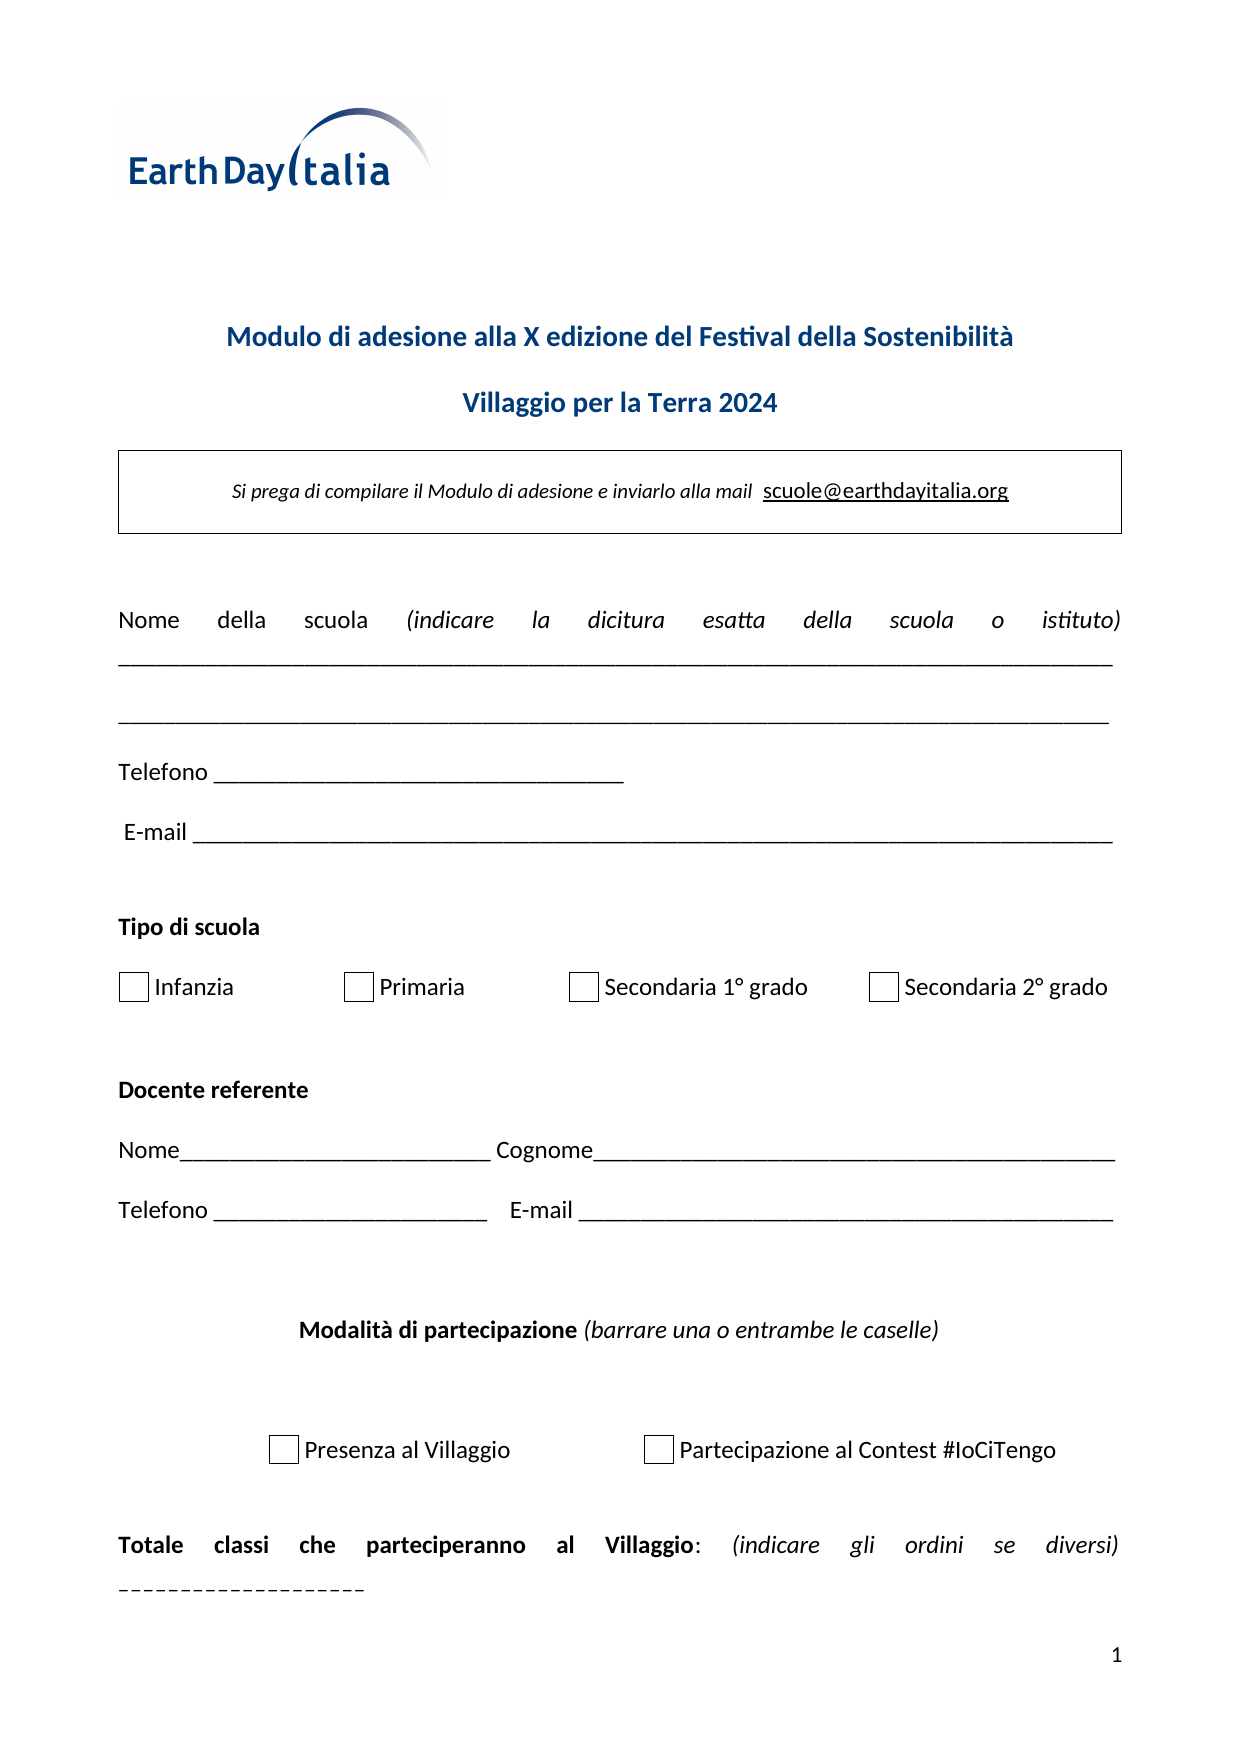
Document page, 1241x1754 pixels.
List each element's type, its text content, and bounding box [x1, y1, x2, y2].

text _______________________________________________________________________________________ [118, 699, 1122, 727]
text E-mail __________________________________________________________________________ [118, 816, 1122, 847]
picture [118, 100, 443, 200]
text Presenza al Villaggio Partecipazione al Contest #IoCiTengo [193, 1434, 1122, 1464]
text Modulo di adesione alla X edizione del Festival della Sostenibilità [118, 318, 1122, 354]
text Telefono ______________________ E-mail ___________________________________________ [118, 1194, 1122, 1224]
text Totale classi che parteciperanno al Villaggio: (indicare gli ordini se diversi) ____________________ [118, 1494, 1122, 1594]
text Telefono _________________________________ [118, 756, 1122, 787]
text Tipo di scuola [118, 911, 1122, 942]
text Infanzia Primaria Secondaria 1° grado Secondaria 2° grado [118, 971, 1122, 1002]
text Docente referente [118, 1074, 1122, 1104]
text Nome_________________________ Cognome__________________________________________ [118, 1134, 1122, 1164]
table_header Si prega di compilare il Modulo di adesione e inviarlo alla mail scuole@earthdayitalia.org [119, 451, 1121, 533]
text Nome della scuola (indicare la dicitura esatta della scuola o istituto) ________________________________________________________________________________ [118, 604, 1122, 669]
text Modalità di partecipazione (barrare una o entrambe le caselle) [118, 1314, 1122, 1344]
text Villaggio per la Terra 2024 [118, 384, 1122, 420]
